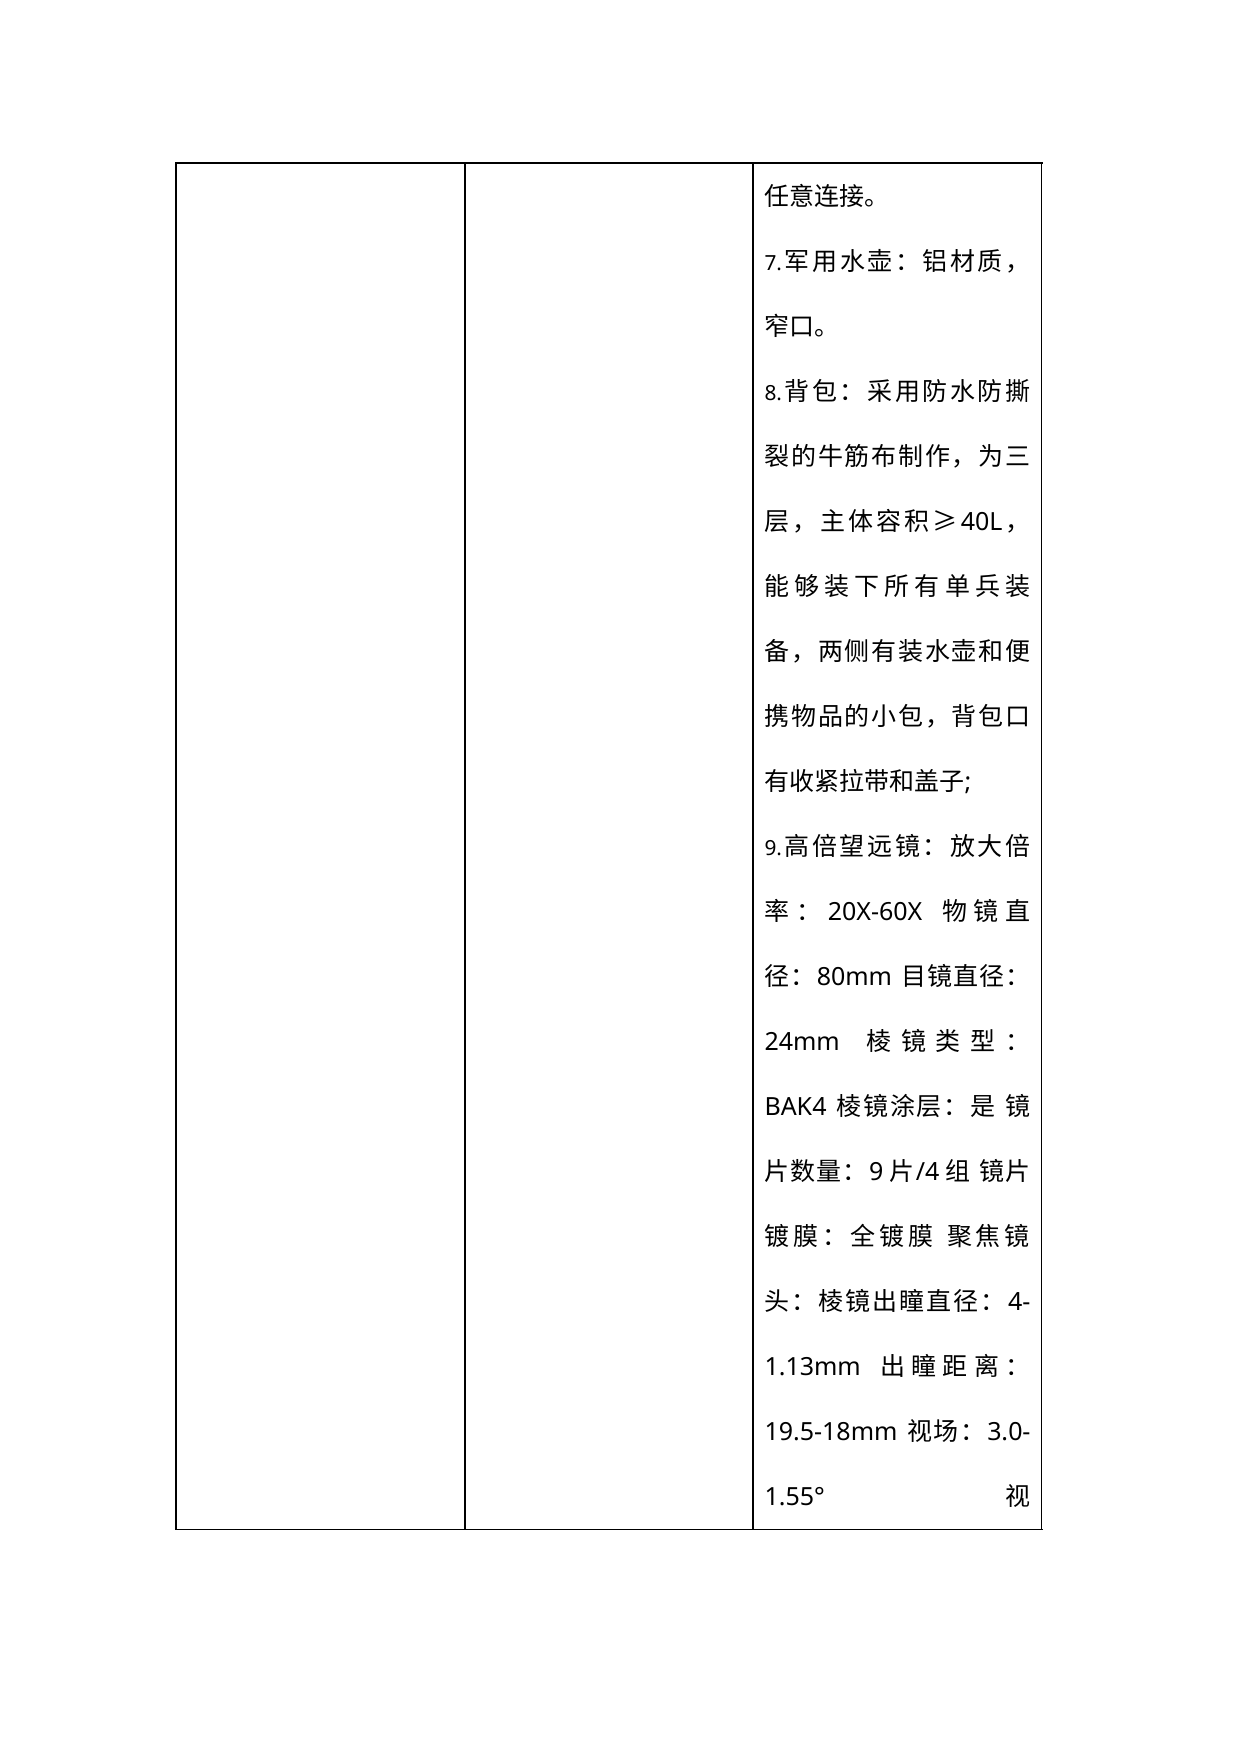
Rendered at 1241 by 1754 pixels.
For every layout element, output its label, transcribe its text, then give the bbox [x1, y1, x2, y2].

table_cell 1 [177, 164, 464, 1528]
table_cell [466, 164, 752, 1528]
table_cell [754, 164, 1041, 1528]
